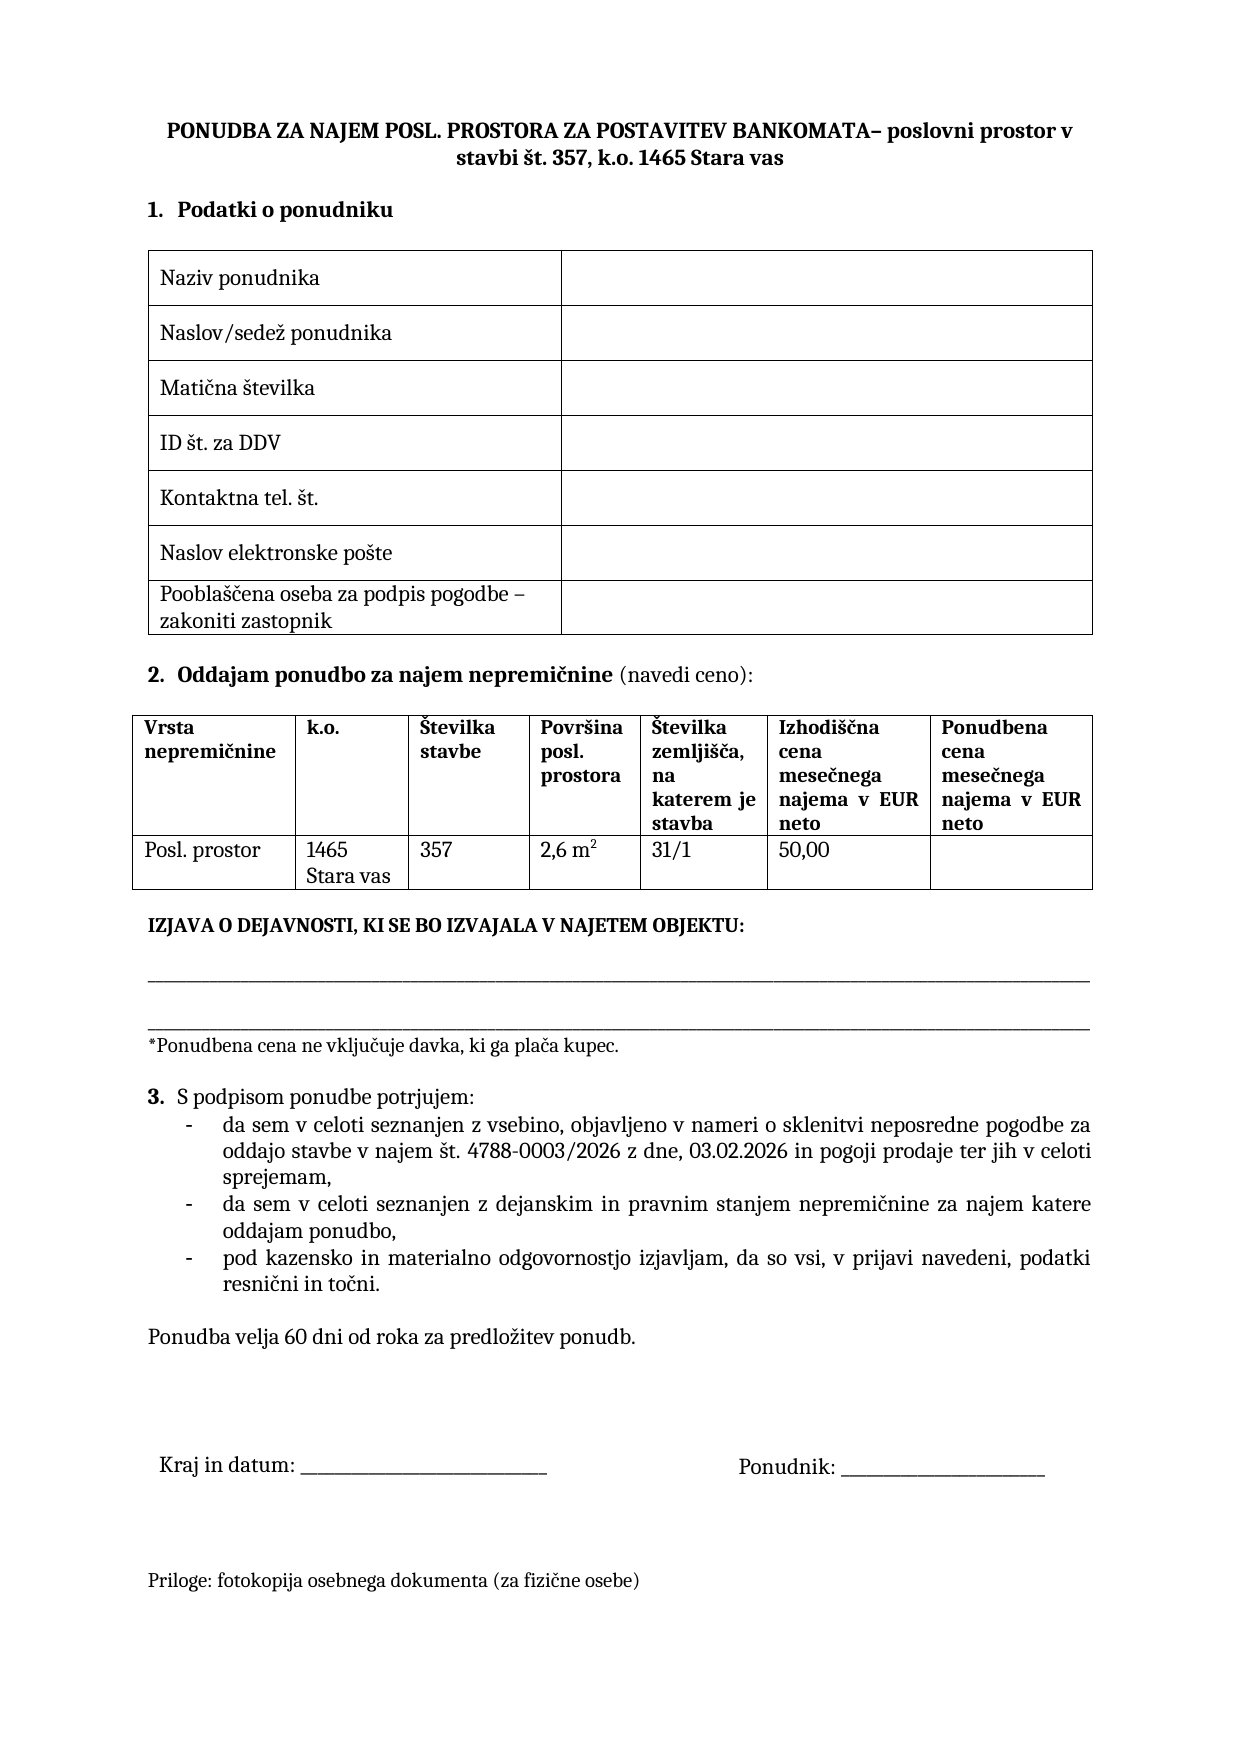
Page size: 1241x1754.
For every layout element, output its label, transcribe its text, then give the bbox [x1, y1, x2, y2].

table_cell [562, 526, 1092, 579]
table_cell ID št. za DDV [149, 416, 561, 470]
text IZJAVA O DEJAVNOSTI, KI SE BO IZVAJALA V NAJETEM OBJEKTU: [148, 914, 1092, 938]
table_cell 31/1 [641, 836, 767, 889]
table_cell 1465 Stara vas [296, 836, 408, 889]
text Priloge: fotokopija osebnega dokumenta (za fizične osebe) [148, 1569, 1092, 1593]
table_header Vrsta nepremičnine [133, 716, 295, 835]
table_header Ponudbena cena mesečnega najema v EUR neto [931, 716, 1092, 835]
list Podatki o ponudniku [148, 197, 1092, 223]
table_cell Kontaktna tel. št. [149, 471, 561, 524]
text *Ponudbena cena ne vključuje davka, ki ga plača kupec. [148, 1034, 1092, 1058]
text Ponudba velja 60 dni od roka za predložitev ponudb. [148, 1324, 1092, 1350]
table_cell [562, 416, 1092, 470]
table_header Številka stavbe [409, 716, 529, 835]
table_cell [931, 836, 1092, 889]
table_header Izhodiščna cena mesečnega najema v EUR neto [768, 716, 930, 835]
table_header Številka zemljišča, na katerem je stavba [641, 716, 767, 835]
table_cell 2,6 m2 [530, 836, 640, 889]
list da sem v celoti seznanjen z dejanskim in pravnim stanjem nepremičnine za najem katere oddajam ponudbo, [185, 1190, 1092, 1244]
table_cell [562, 361, 1092, 415]
table_header [562, 251, 1092, 305]
table_cell [562, 471, 1092, 524]
table_header Kraj in datum: _____________________________ [148, 1426, 602, 1497]
table_cell [562, 581, 1092, 634]
table_cell Naslov elektronske pošte [149, 526, 561, 579]
list da sem v celoti seznanjen z vsebino, objavljeno v nameri o sklenitvi neposredne pogodbe za oddajo stavbe v najem št. 4788-0003/2026 z dne, 03.02.2026 in pogoji prodaje ter jih v celoti sprejemam, [185, 1111, 1092, 1190]
list Oddajam ponudbo za najem nepremičnine (navedi ceno): [148, 662, 1092, 688]
text __________________________________________________________________________________________________________________________ [148, 962, 1092, 986]
table_cell Posl. prostor [133, 836, 295, 889]
table_cell Matična številka [149, 361, 561, 415]
text PONUDBA ZA NAJEM POSL. PROSTORA ZA POSTAVITEV BANKOMATA– poslovni prostor v stavbi št. 357, k.o. 1465 Stara vas [148, 118, 1092, 171]
table_cell Naslov/sedež ponudnika [149, 306, 561, 360]
table_cell Pooblaščena oseba za podpis pogodbe – zakoniti zastopnik [149, 581, 561, 634]
table_cell 50,00 [768, 836, 930, 889]
table_header Naziv ponudnika [149, 251, 561, 305]
table_header k.o. [296, 716, 408, 835]
list pod kazensko in materialno odgovornostjo izjavljam, da so vsi, v prijavi navedeni, podatki resnični in točni. [185, 1244, 1092, 1297]
table_cell 357 [409, 836, 529, 889]
table_cell [562, 306, 1092, 360]
list S podpisom ponudbe potrjujem: [148, 1084, 1092, 1111]
table_header Ponudnik: ________________________ [602, 1426, 1056, 1497]
text __________________________________________________________________________________________________________________________ [148, 1010, 1092, 1034]
table_header Površina posl. prostora [530, 716, 640, 835]
